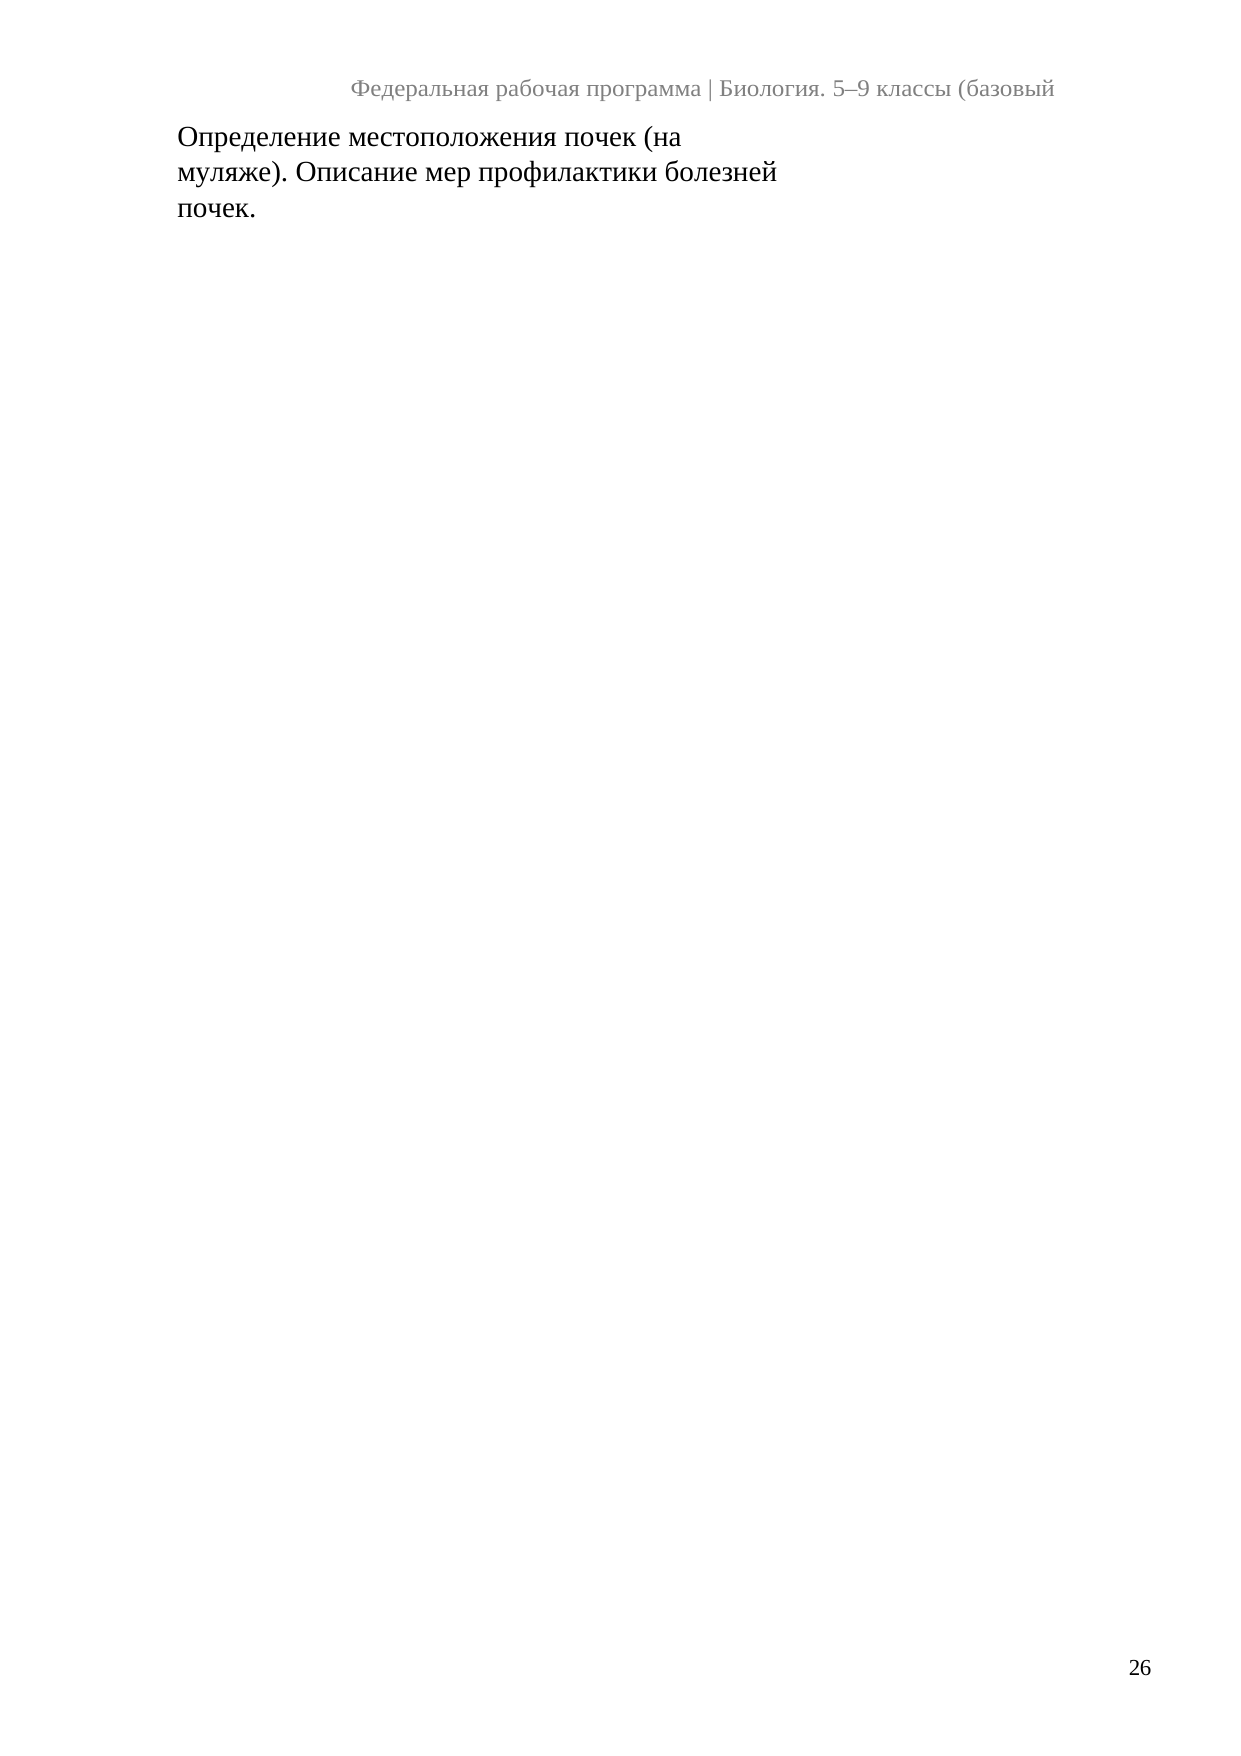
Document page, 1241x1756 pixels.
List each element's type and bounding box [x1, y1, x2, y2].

text [118, 119, 799, 223]
